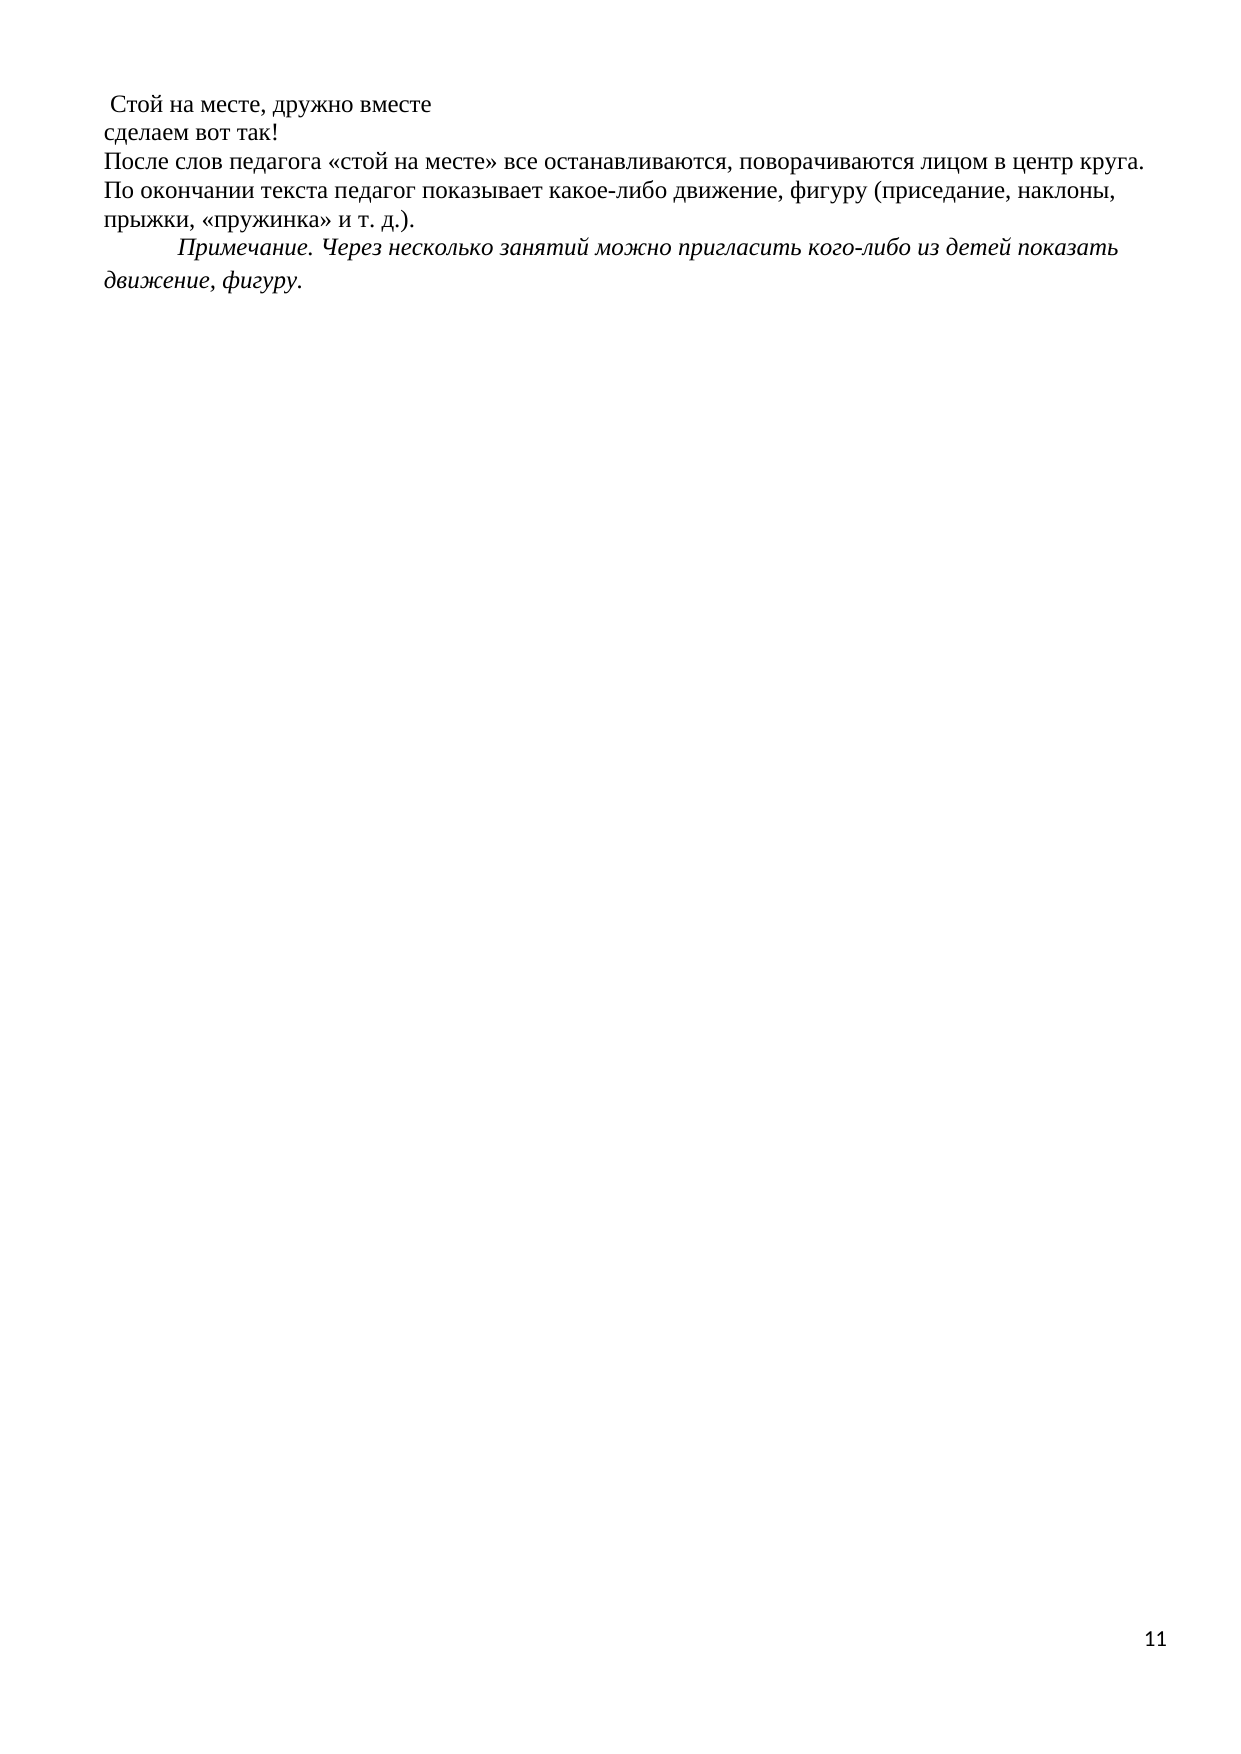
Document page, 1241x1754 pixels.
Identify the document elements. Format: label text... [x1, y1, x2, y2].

text Примечание. Через несколько занятий можно пригласить кого-либо из детей показать движение, фигуру. [103, 232, 1167, 294]
text сделаем вот так! [103, 117, 1167, 146]
text По окончании текста педагог показывает какое-либо движение, фигуру (приседание, наклоны, прыжки, «пружинка» и т. д.). [103, 175, 1167, 232]
text После слов педагога «стой на месте» все останавливаются, поворачиваются лицом в центр круга. [103, 146, 1167, 175]
text Стой на месте, дружно вместе [103, 89, 1167, 117]
